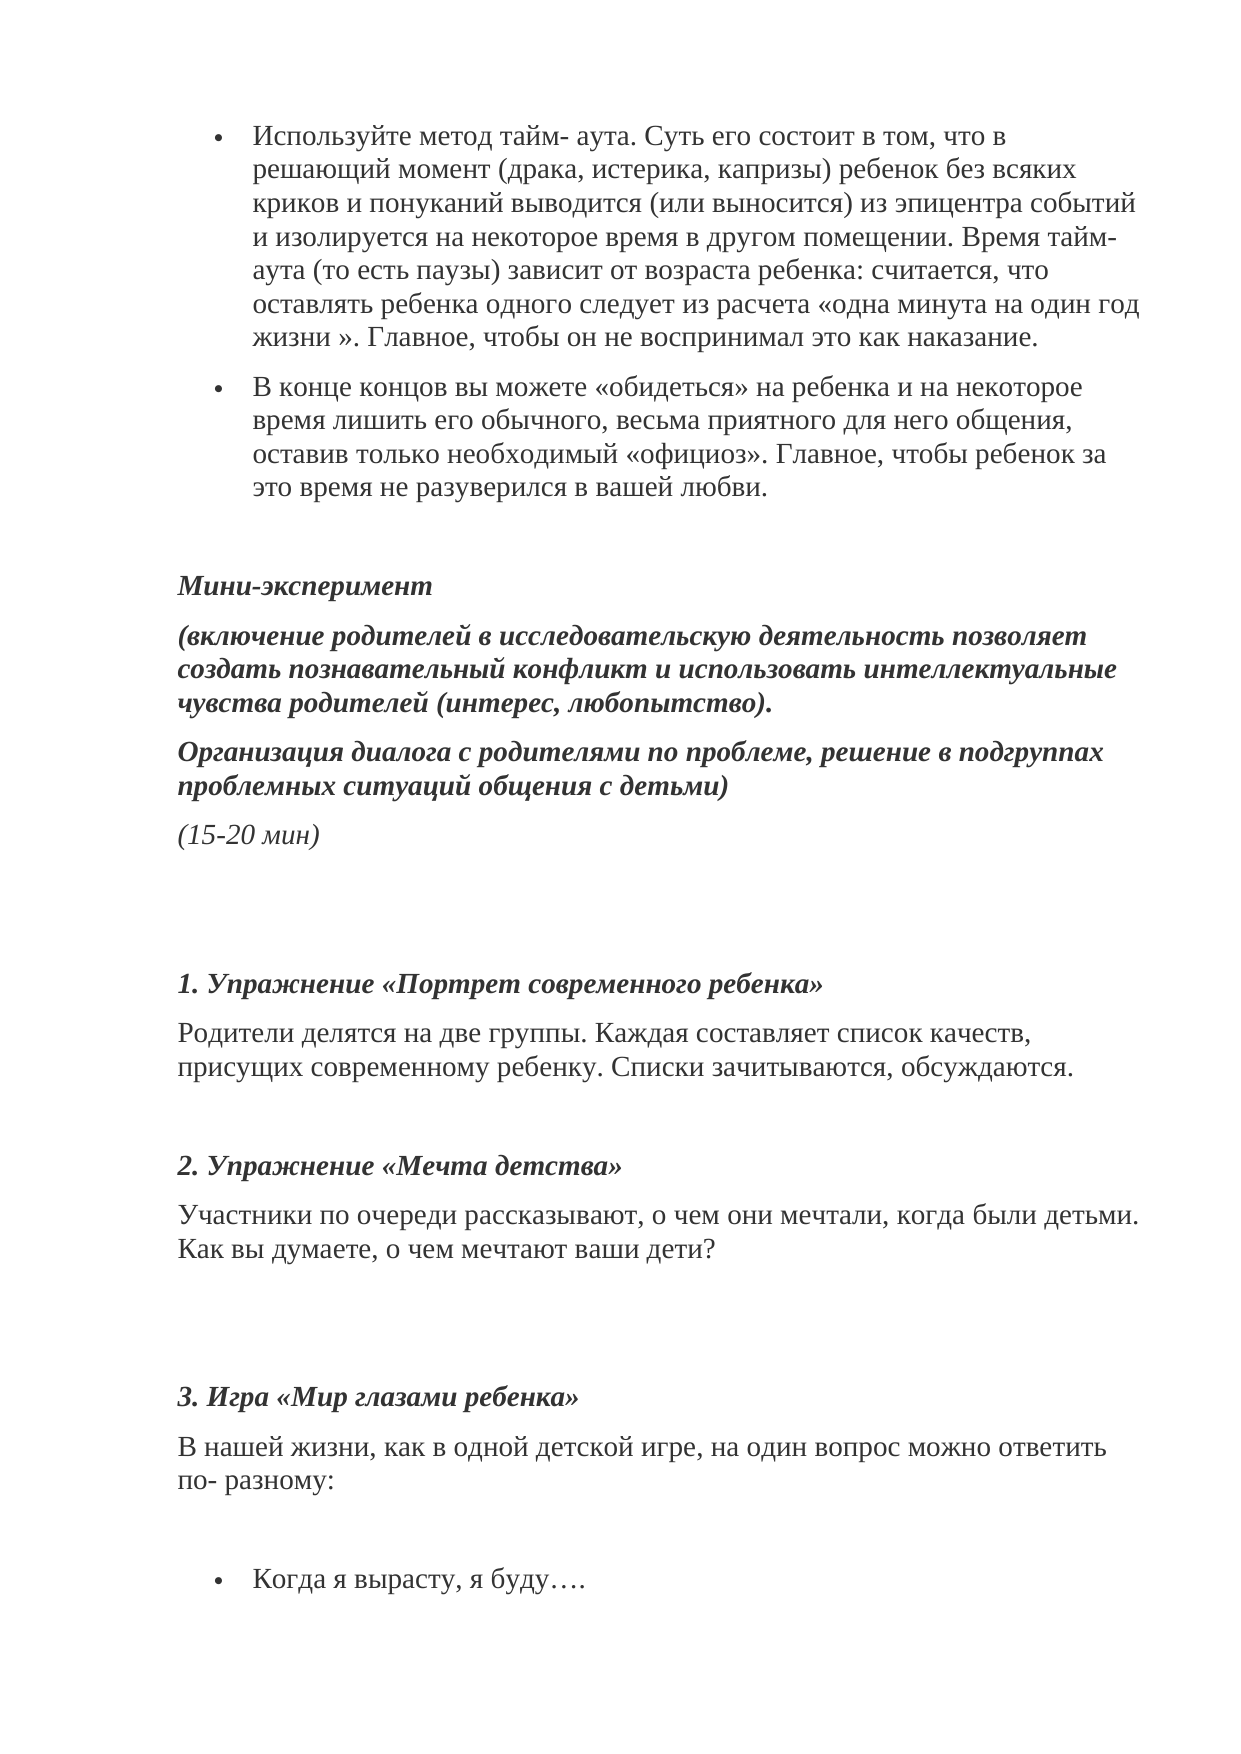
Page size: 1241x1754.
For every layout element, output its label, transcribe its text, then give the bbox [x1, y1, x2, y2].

text Организация диалога с родителями по проблеме, решение в подгруппах проблемных ситуаций общения с детьми) [177, 734, 1152, 802]
text В нашей жизни, как в одной детской игре, на один вопрос можно ответить по- разному: [177, 1429, 1152, 1496]
list Когда я вырасту, я буду…. [215, 1561, 1152, 1595]
text Участники по очереди рассказывают, о чем они мечтали, когда были детьми. Как вы думаете, о чем мечтают ваши дети? [177, 1197, 1152, 1264]
list В конце концов вы можете «обидеться» на ребенка и на некоторое время лишить его обычного, весьма приятного для него общения, оставив только необходимый «официоз». Главное, чтобы ребенок за это время не разуверился в вашей любви. [215, 369, 1152, 503]
text 3. Игра «Мир глазами ребенка» [177, 1379, 1152, 1413]
text Родители делятся на две группы. Каждая составляет список качеств, присущих современному ребенку. Списки зачитываются, обсуждаются. [177, 1015, 1152, 1082]
text (включение родителей в исследовательскую деятельность позволяет создать познавательный конфликт и использовать интеллектуальные чувства родителей (интерес, любопытство). [177, 618, 1152, 718]
text 2. Упражнение «Мечта детства» [177, 1148, 1152, 1181]
text 1. Упражнение «Портрет современного ребенка» [177, 966, 1152, 999]
text (15-20 мин) [177, 817, 1152, 851]
list Используйте метод тайм- аута. Суть его состоит в том, что в решающий момент (драка, истерика, капризы) ребенок без всяких криков и понуканий выводится (или выносится) из эпицентра событий и изолируется на некоторое время в другом помещении. Время тайм- аута (то есть паузы) зависит от возраста ребенка: считается, что оставлять ребенка одного следует из расчета «одна минута на один год жизни ». Главное, чтобы он не воспринимал это как наказание. [215, 118, 1152, 353]
text Мини-эксперимент [177, 568, 1152, 602]
